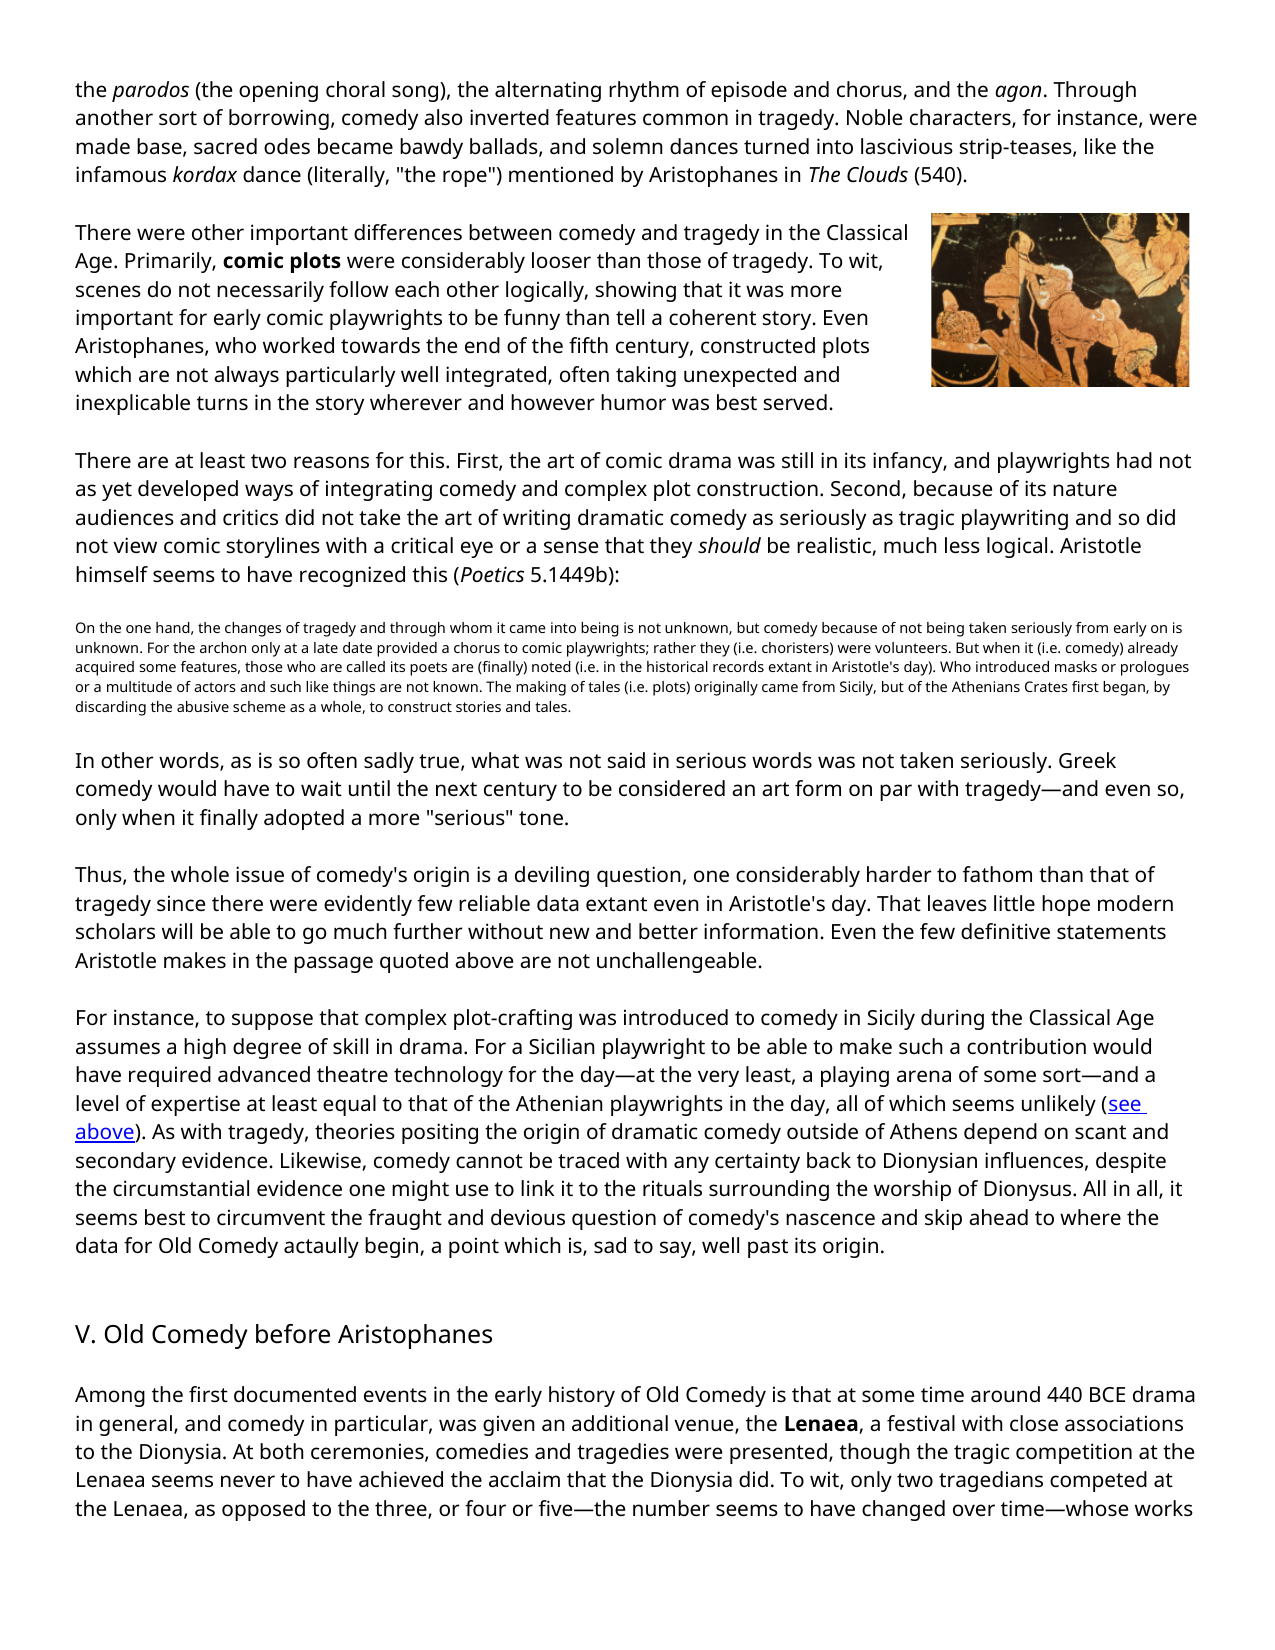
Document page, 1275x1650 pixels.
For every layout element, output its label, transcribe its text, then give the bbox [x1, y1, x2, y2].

picture [931, 213, 1190, 387]
text For instance, to suppose that complex plot-crafting was introduced to comedy in Sicily during the Classical Age assumes a high degree of skill in drama. For a Sicilian playwright to be able to make such a contribution would have required advanced theatre technology for the day—at the very least, a playing arena of some sort—and a level of expertise at least equal to that of the Athenian playwrights in the day, all of which seems unlikely (see above). As with tragedy, theories positing the origin of dramatic comedy outside of Athens depend on scant and secondary evidence. Likewise, comedy cannot be traced with any certainty back to Dionysian influences, despite the circumstantial evidence one might use to link it to the rituals surrounding the worship of Dionysus. All in all, it seems best to circumvent the fraught and devious question of comedy's nascence and skip ahead to where the data for Old Comedy actaully begin, a point which is, sad to say, well past its origin. [75, 1003, 1200, 1259]
text In other words, as is so often sadly true, what was not said in serious words was not taken seriously. Greek comedy would have to wait until the next century to be considered an art form on par with tragedy—and even so, only when it finally adopted a more "serious" tone. [75, 746, 1200, 831]
text There are at least two reasons for this. First, the art of comic drama was still in its infancy, and playwrights had not as yet developed ways of integrating comedy and complex plot construction. Second, because of its nature audiences and critics did not take the art of writing dramatic comedy as seriously as tragic playwriting and so did not view comic storylines with a critical eye or a sense that they should be realistic, much less logical. Aristotle himself seems to have recognized this (Poetics 5.1449b): [75, 446, 1200, 588]
text Thus, the whole issue of comedy's origin is a deviling question, one considerably harder to fathom than that of tragedy since there were evidently few reliable data extant even in Aristotle's day. That leaves little hope modern scholars will be able to go much further without new and better information. Even the few definitive statements Aristotle makes in the passage quoted above are not unchallengeable. [75, 861, 1200, 974]
text V. Old Comedy before Aristophanes [75, 1289, 1200, 1351]
text There were other important differences between comedy and tragedy in the Classical Age. Primarily, comic plots were considerably looser than those of tragedy. To wit, scenes do not necessarily follow each other logically, showing that it was more important for early comic playwrights to be funny than tell a coherent story. Even Aristophanes, who worked towards the end of the fifth century, constructed plots which are not always particularly well integrated, often taking unexpected and inexplicable turns in the story wherever and however humor was best served. [75, 218, 1200, 417]
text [75, 75, 1200, 189]
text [75, 1380, 1200, 1522]
text On the one hand, the changes of tragedy and through whom it came into being is not unknown, but comedy because of not being taken seriously from early on is unknown. For the archon only at a late date provided a chorus to comic playwrights; rather they (i.e. choristers) were volunteers. But when it (i.e. comedy) already acquired some features, those who are called its poets are (finally) noted (i.e. in the historical records extant in Aristotle's day). Who introduced masks or prologues or a multitude of actors and such like things are not known. The making of tales (i.e. plots) originally came from Sicily, but of the Athenians Crates first began, by discarding the abusive scheme as a whole, to construct stories and tales. [75, 617, 1200, 717]
